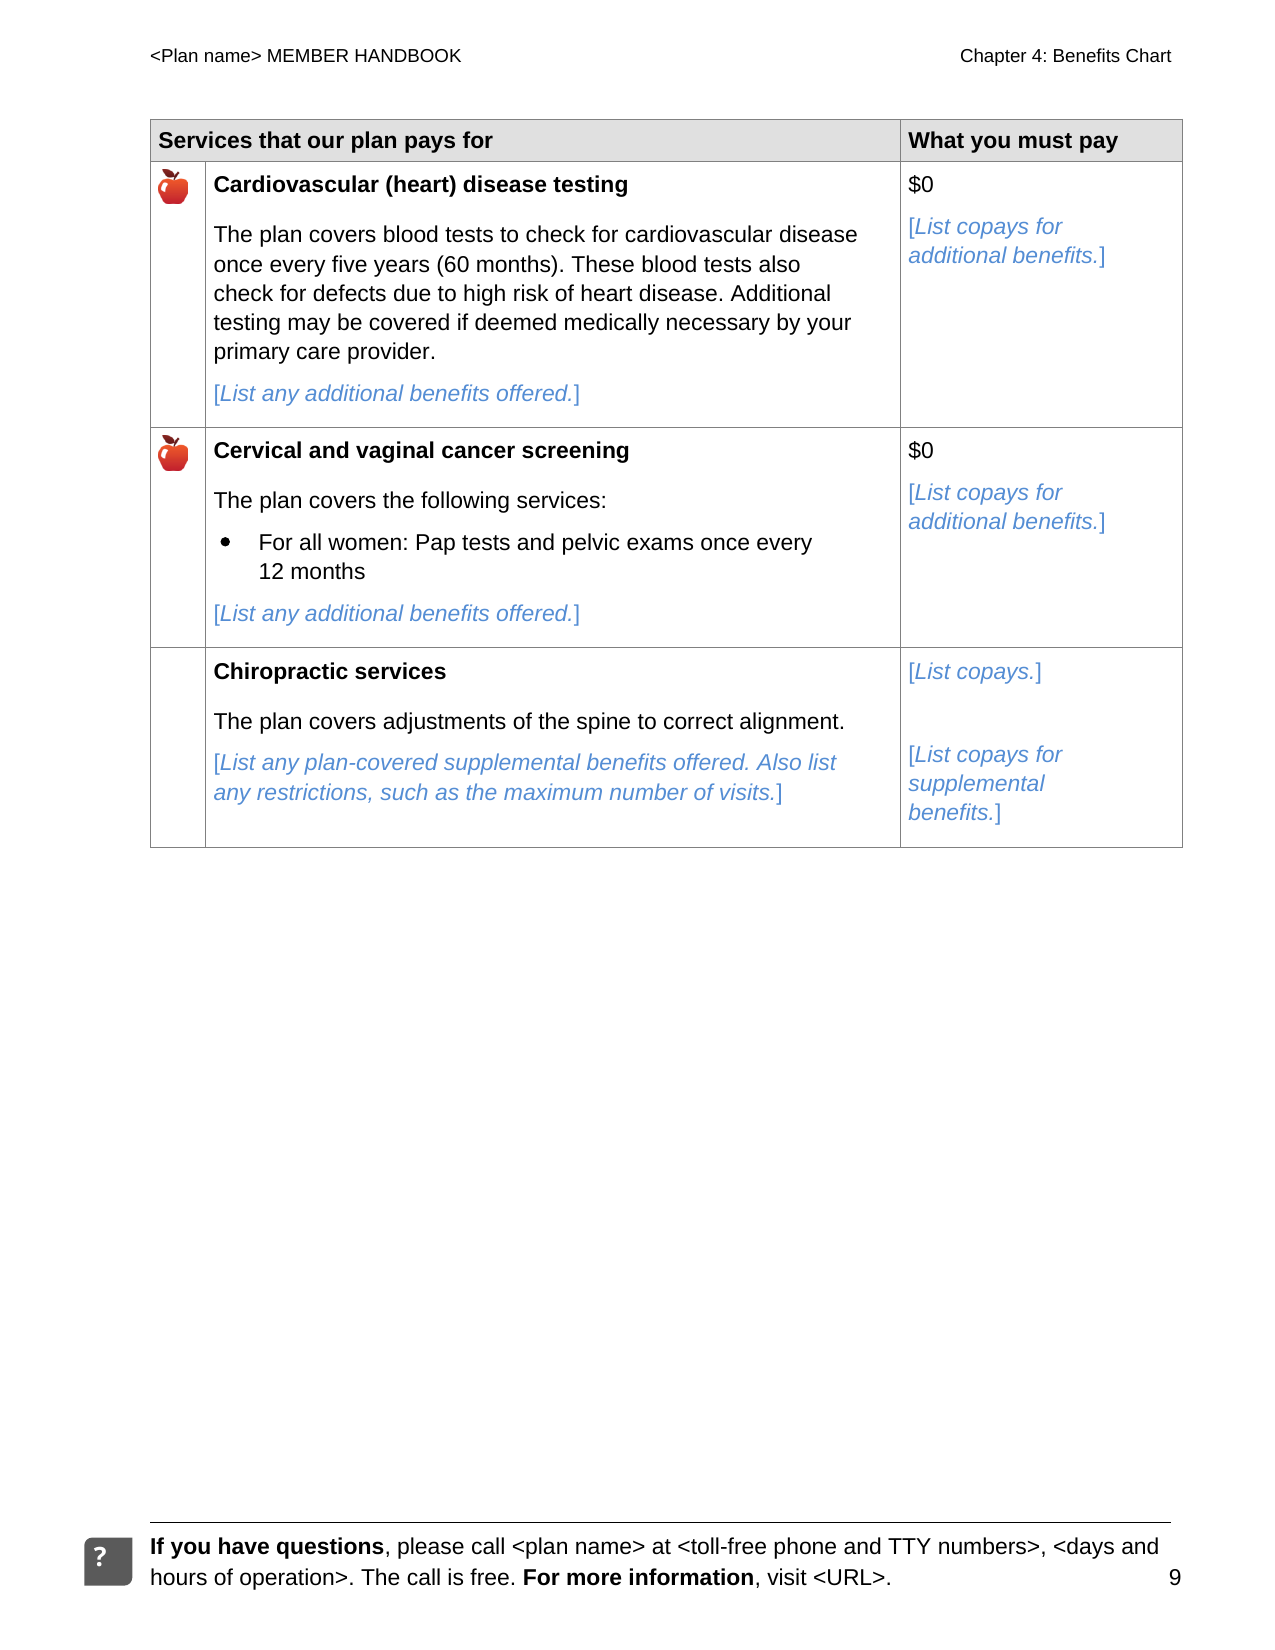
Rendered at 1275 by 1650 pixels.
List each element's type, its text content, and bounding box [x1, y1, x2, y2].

table_cell Chiropractic services The plan covers adjustments of the spine to correct alignment. [List any plan-covered supplemental benefits offered. Also list any restrictions, such as the maximum number of visits.] [206, 648, 900, 847]
table_cell Cervical and vaginal cancer screening The plan covers the following services: For all women: Pap tests and pelvic exams once every 12 months [List any additional benefits offered.] [206, 428, 900, 647]
table_cell [List copays.] [List copays for supplemental benefits.] [901, 648, 1182, 847]
table_header What you must pay [901, 120, 1182, 161]
table_cell $0 [List copays for additional benefits.] [901, 428, 1182, 647]
table_cell Cardiovascular (heart) disease testing The plan covers blood tests to check for cardiovascular disease once every five years (60 months). These blood tests also check for defects due to high risk of heart disease. Additional testing may be covered if deemed medically necessary by your primary care provider. [List any additional benefits offered.] [206, 162, 900, 427]
table_cell [151, 162, 205, 427]
table_cell [151, 648, 205, 847]
picture [158, 169, 188, 204]
picture [158, 435, 188, 471]
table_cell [901, 162, 1182, 427]
table_cell [151, 428, 205, 647]
table_header Services that our plan pays for [151, 120, 900, 161]
